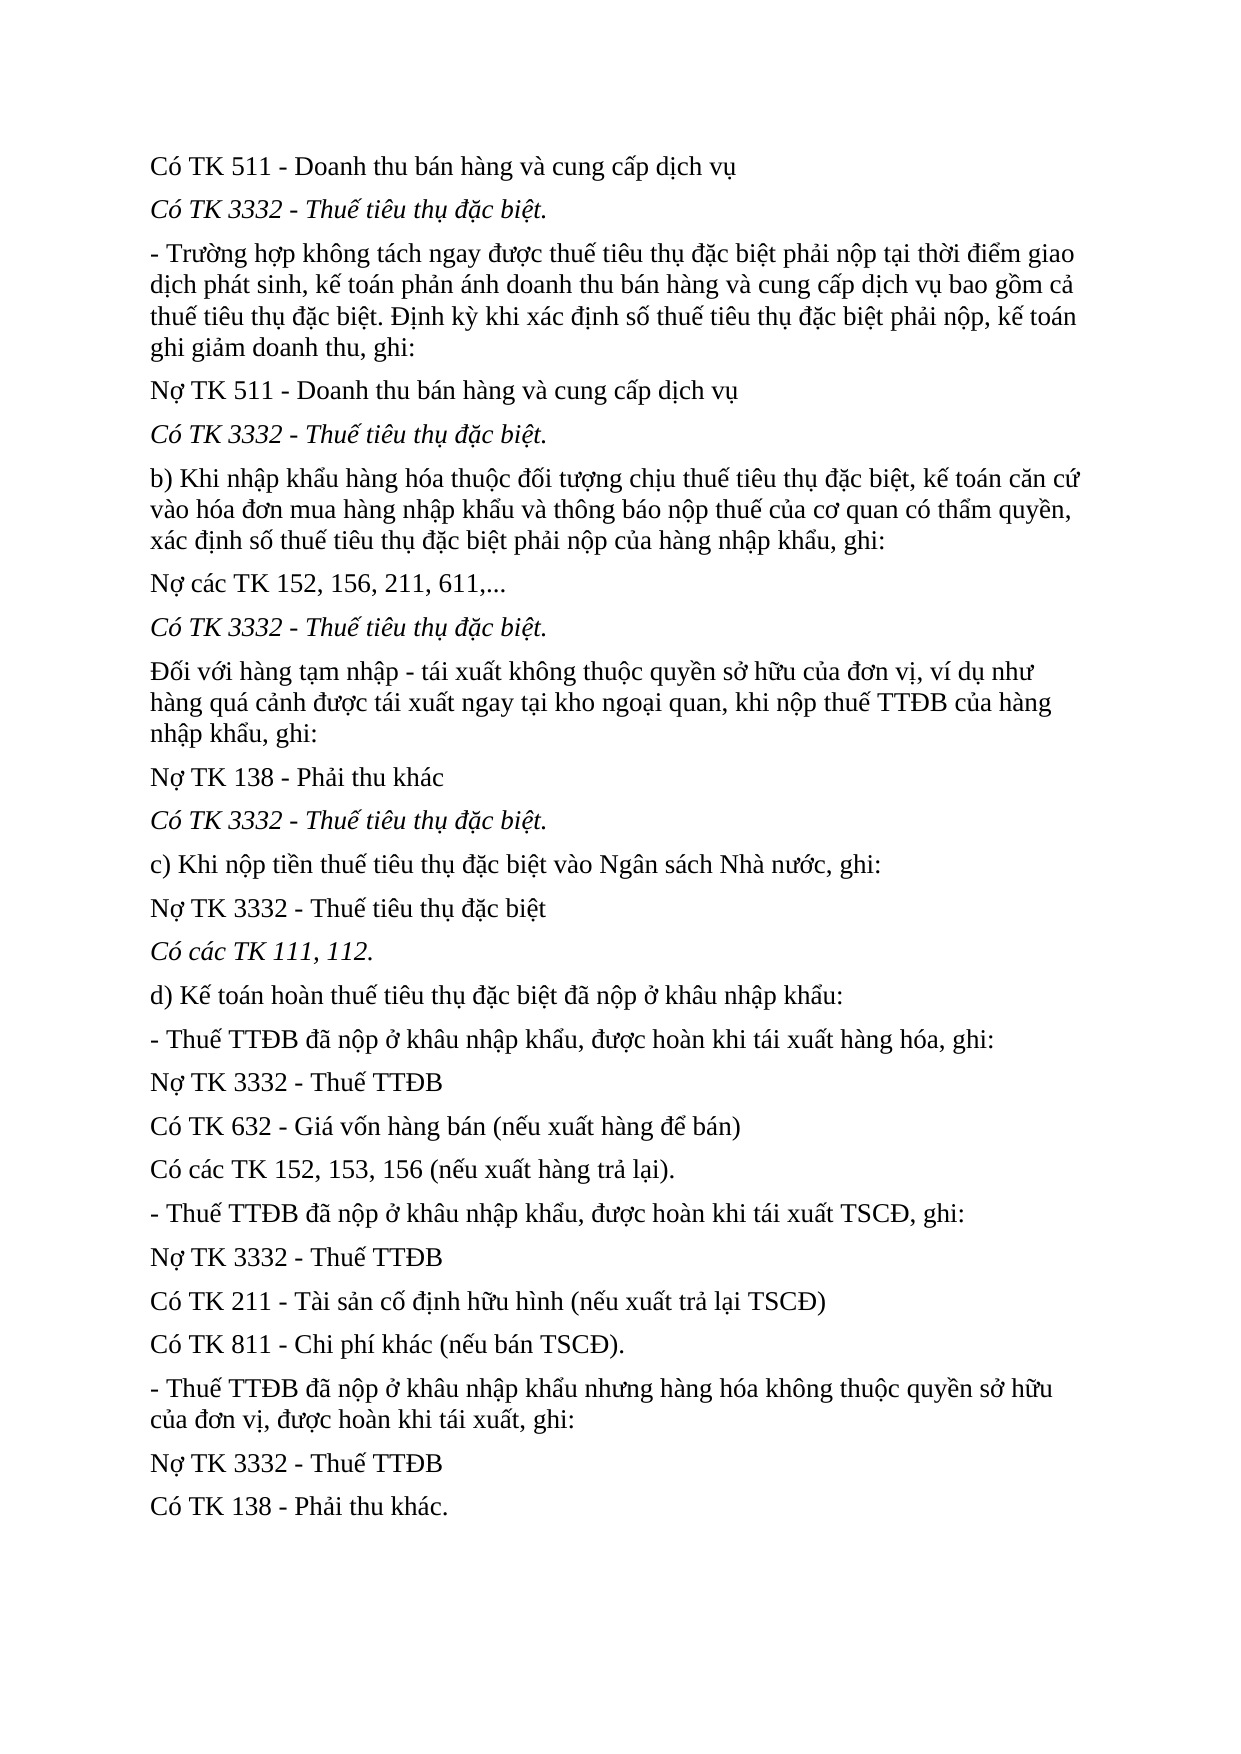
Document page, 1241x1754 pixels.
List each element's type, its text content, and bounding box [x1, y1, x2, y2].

text d) Kế toán hoàn thuế tiêu thụ đặc biệt đã nộp ở khâu nhập khẩu: [150, 979, 1090, 1010]
text Nợ các TK 152, 156, 211, 611,... [150, 568, 1090, 599]
text - Thuế TTĐB đã nộp ở khâu nhập khẩu, được hoàn khi tái xuất TSCĐ, ghi: [150, 1197, 1090, 1228]
text Có TK 811 - Chi phí khác (nếu bán TSCĐ). [150, 1328, 1090, 1359]
text c) Khi nộp tiền thuế tiêu thụ đặc biệt vào Ngân sách Nhà nước, ghi: [150, 848, 1090, 879]
text Có TK 3332 - Thuế tiêu thụ đặc biệt. [150, 194, 1090, 225]
text Có TK 3332 - Thuế tiêu thụ đặc biệt. [150, 611, 1090, 642]
text Có TK 138 - Phải thu khác. [150, 1490, 1090, 1521]
text Nợ TK 138 - Phải thu khác [150, 761, 1090, 792]
text Có TK 632 - Giá vốn hàng bán (nếu xuất hàng để bán) [150, 1110, 1090, 1141]
text Nợ TK 3332 - Thuế TTĐB [150, 1447, 1090, 1478]
text Có các TK 111, 112. [150, 935, 1090, 967]
text b) Khi nhập khẩu hàng hóa thuộc đối tượng chịu thuế tiêu thụ đặc biệt, kế toán căn cứ vào hóa đơn mua hàng nhập khẩu và thông báo nộp thuế của cơ quan có thẩm quyền, xác định số thuế tiêu thụ đặc biệt phải nộp của hàng nhập khẩu, ghi: [150, 462, 1090, 555]
text Có TK 211 - Tài sản cố định hữu hình (nếu xuất trả lại TSCĐ) [150, 1284, 1090, 1316]
text Có TK 3332 - Thuế tiêu thụ đặc biệt. [150, 418, 1090, 449]
text Đối với hàng tạm nhập - tái xuất không thuộc quyền sở hữu của đơn vị, ví dụ như hàng quá cảnh được tái xuất ngay tại kho ngoại quan, khi nộp thuế TTĐB của hàng nhập khẩu, ghi: [150, 655, 1090, 748]
text Có TK 3332 - Thuế tiêu thụ đặc biệt. [150, 804, 1090, 836]
text - Thuế TTĐB đã nộp ở khâu nhập khẩu, được hoàn khi tái xuất hàng hóa, ghi: [150, 1023, 1090, 1054]
text Nợ TK 3332 - Thuế TTĐB [150, 1066, 1090, 1097]
text Nợ TK 3332 - Thuế tiêu thụ đặc biệt [150, 892, 1090, 923]
text Có các TK 152, 153, 156 (nếu xuất hàng trả lại). [150, 1154, 1090, 1185]
text - Trường hợp không tách ngay được thuế tiêu thụ đặc biệt phải nộp tại thời điểm giao dịch phát sinh, kế toán phản ánh doanh thu bán hàng và cung cấp dịch vụ bao gồm cả thuế tiêu thụ đặc biệt. Định kỳ khi xác định số thuế tiêu thụ đặc biệt phải nộp, kế toán ghi giảm doanh thu, ghi: [150, 237, 1090, 362]
text Nợ TK 511 - Doanh thu bán hàng và cung cấp dịch vụ [150, 374, 1090, 406]
text Nợ TK 3332 - Thuế TTĐB [150, 1241, 1090, 1272]
text Có TK 511 - Doanh thu bán hàng và cung cấp dịch vụ [150, 150, 1090, 181]
text - Thuế TTĐB đã nộp ở khâu nhập khẩu nhưng hàng hóa không thuộc quyền sở hữu của đơn vị, được hoàn khi tái xuất, ghi: [150, 1372, 1090, 1434]
